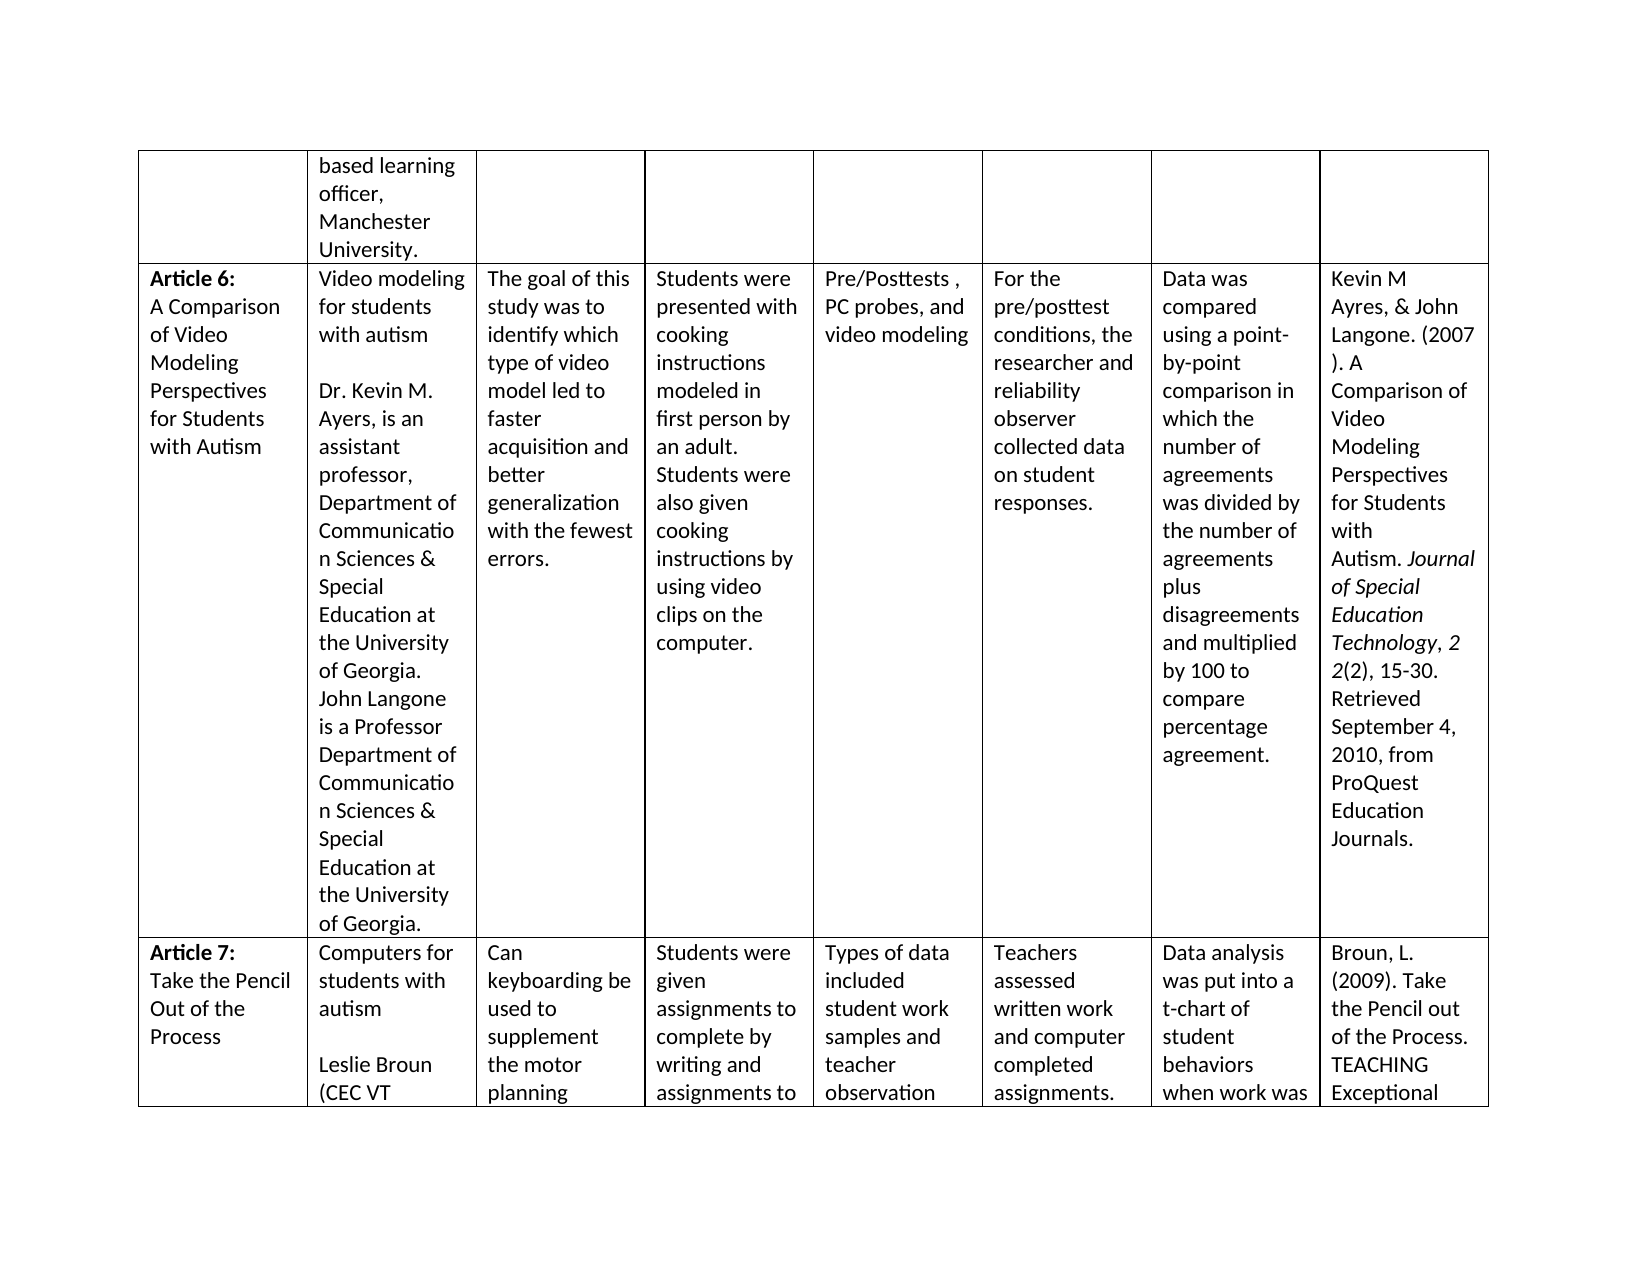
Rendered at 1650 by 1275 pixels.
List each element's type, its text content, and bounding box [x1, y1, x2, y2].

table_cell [814, 938, 982, 1106]
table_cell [1152, 151, 1319, 263]
table_cell Students were presented with cooking instructions modeled in first person by an adult. Students were also given cooking instructions by using video clips on the computer. [646, 264, 813, 937]
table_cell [139, 938, 307, 1106]
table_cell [477, 151, 644, 263]
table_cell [983, 938, 1151, 1106]
table_cell Video modeling for students with autism Dr. Kevin M. Ayers, is an assistant professor, Department of Communication Sciences & Special Education at the University of Georgia. John Langone is a Professor Department of Communication Sciences & Special Education at the University of Georgia. [308, 264, 476, 937]
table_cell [1321, 938, 1488, 1106]
table_cell For the pre/posttest conditions, the researcher and reliability observer collected data on student responses. [983, 264, 1151, 937]
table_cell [983, 151, 1151, 263]
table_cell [308, 938, 476, 1106]
table_cell Pre/Posttests , PC probes, and video modeling [814, 264, 982, 937]
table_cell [477, 938, 644, 1106]
table_cell Data was compared using a point-by-point comparison in which the number of agreements was divided by the number of agreements plus disagreements and multiplied by 100 to compare percentage agreement. [1152, 264, 1319, 937]
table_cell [814, 151, 982, 263]
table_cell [1152, 938, 1319, 1106]
table_cell Article 6: A Comparison of Video Modeling Perspectives for Students with Autism [139, 264, 307, 937]
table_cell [308, 151, 476, 263]
table_cell The goal of this study was to identify which type of video model led to faster acquisition and better generalization with the fewest errors. [477, 264, 644, 937]
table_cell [1321, 151, 1488, 263]
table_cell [139, 151, 307, 263]
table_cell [646, 938, 813, 1106]
table_cell Kevin M Ayres, & John Langone. (2007). A Comparison of Video Modeling Perspectives for Students with Autism. Journal of Special Education Technology, 22(2), 15-30. Retrieved September 4, 2010, from ProQuest Education Journals. [1321, 264, 1488, 937]
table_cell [646, 151, 813, 263]
